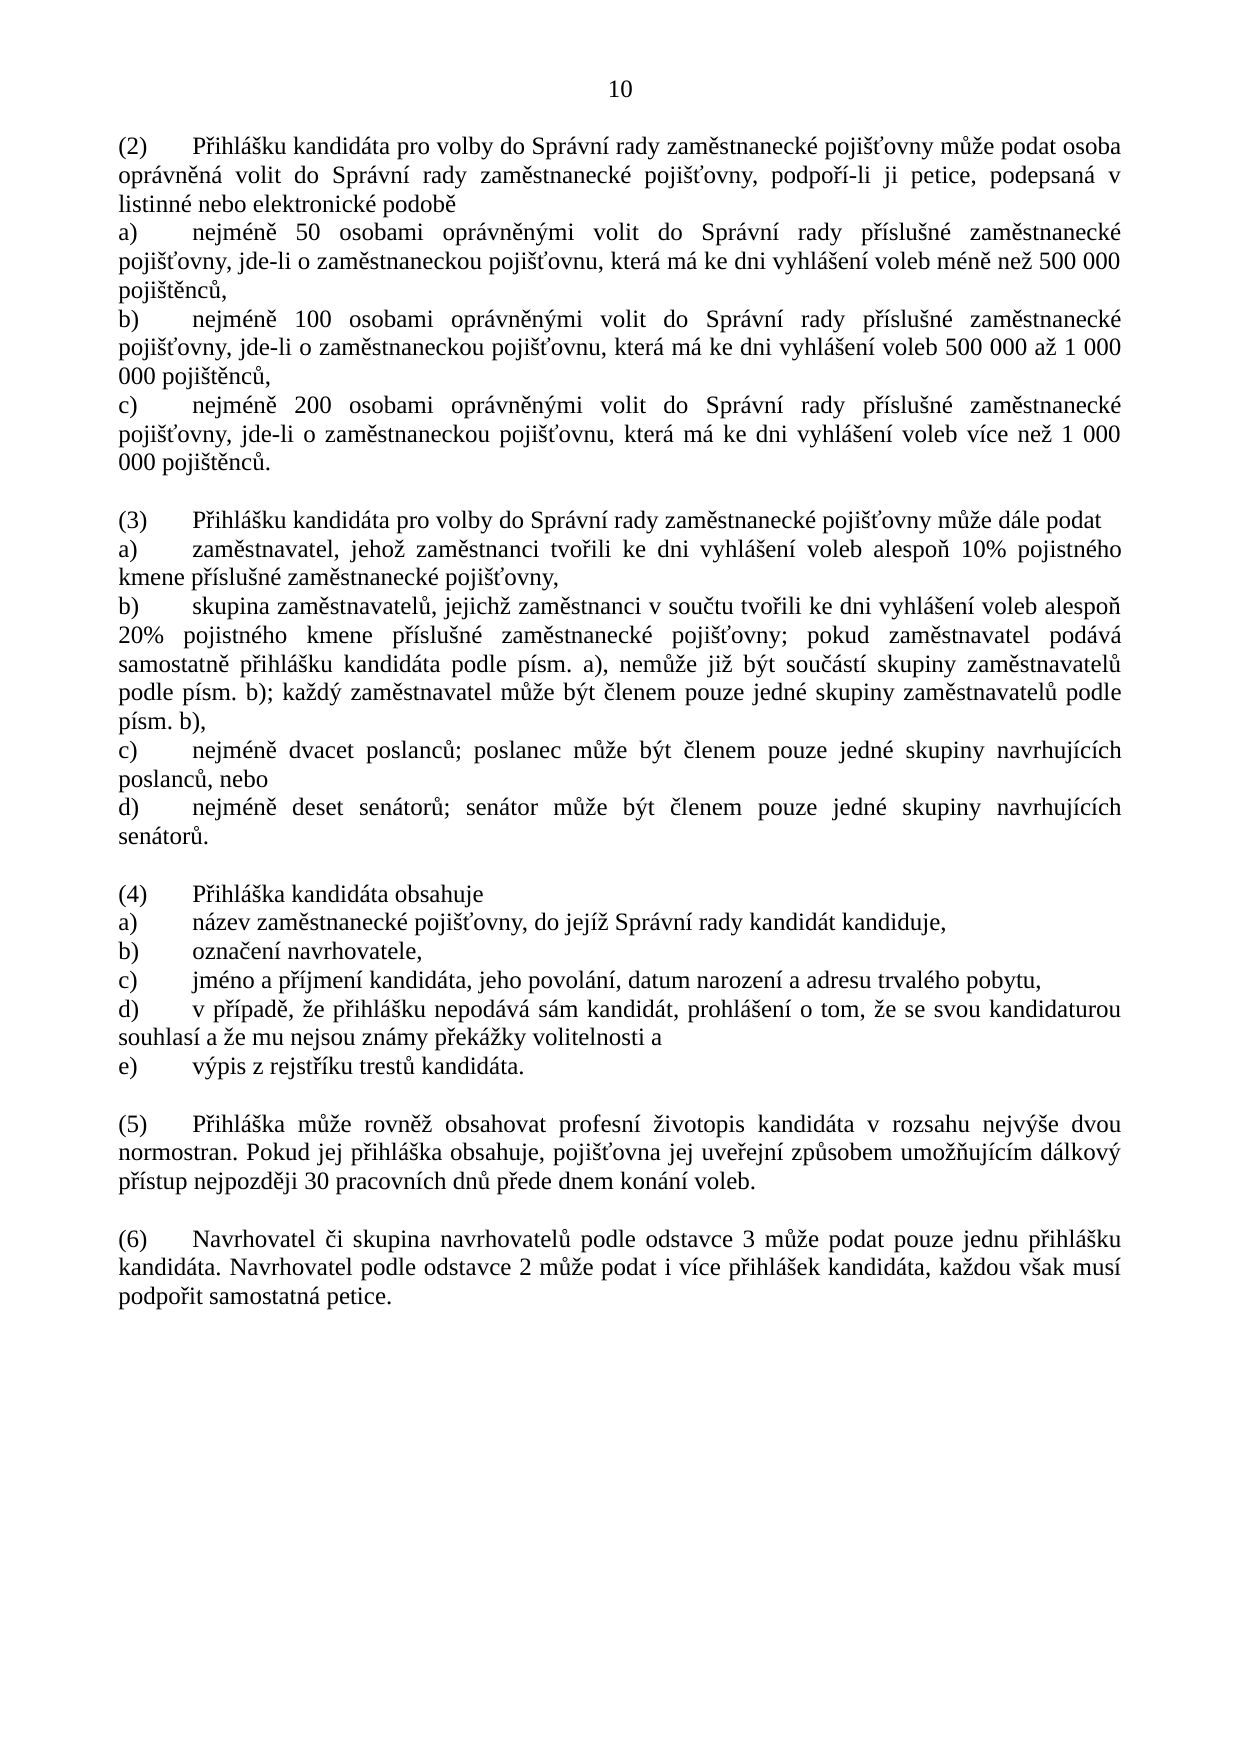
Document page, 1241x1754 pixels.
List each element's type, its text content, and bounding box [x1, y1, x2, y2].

text b) označení navrhovatele, [118, 936, 1122, 965]
text d) v případě, že přihlášku nepodává sám kandidát, prohlášení o tom, že se svou kandidaturou souhlasí a že mu nejsou známy překážky volitelnosti a [118, 994, 1122, 1051]
text a) nejméně 50 osobami oprávněnými volit do Správní rady příslušné zaměstnanecké pojišťovny, jde-li o zaměstnaneckou pojišťovnu, která má ke dni vyhlášení voleb méně než 500 000 pojištěnců, [118, 217, 1122, 304]
text (2) Přihlášku kandidáta pro volby do Správní rady zaměstnanecké pojišťovny může podat osoba oprávněná volit do Správní rady zaměstnanecké pojišťovny, podpoří-li ji petice, podepsaná v listinné nebo elektronické podobě [118, 131, 1122, 217]
text (3) Přihlášku kandidáta pro volby do Správní rady zaměstnanecké pojišťovny může dále podat [118, 505, 1122, 534]
text (6) Navrhovatel či skupina navrhovatelů podle odstavce 3 může podat pouze jednu přihlášku kandidáta. Navrhovatel podle odstavce 2 může podat i více přihlášek kandidáta, každou však musí podpořit samostatná petice. [118, 1224, 1122, 1310]
text (4) Přihláška kandidáta obsahuje [118, 879, 1122, 907]
text b) skupina zaměstnavatelů, jejichž zaměstnanci v součtu tvořili ke dni vyhlášení voleb alespoň 20% pojistného kmene příslušné zaměstnanecké pojišťovny; pokud zaměstnavatel podává samostatně přihlášku kandidáta podle písm. a), nemůže již být součástí skupiny zaměstnavatelů podle písm. b); každý zaměstnavatel může být členem pouze jedné skupiny zaměstnavatelů podle písm. b), [118, 591, 1122, 735]
text e) výpis z rejstříku trestů kandidáta. [118, 1051, 1122, 1080]
text d) nejméně deset senátorů; senátor může být členem pouze jedné skupiny navrhujících senátorů. [118, 792, 1122, 850]
text a) zaměstnavatel, jehož zaměstnanci tvořili ke dni vyhlášení voleb alespoň 10% pojistného kmene příslušné zaměstnanecké pojišťovny, [118, 534, 1122, 591]
text c) nejméně 200 osobami oprávněnými volit do Správní rady příslušné zaměstnanecké pojišťovny, jde-li o zaměstnaneckou pojišťovnu, která má ke dni vyhlášení voleb více než 1 000 000 pojištěnců. [118, 390, 1122, 476]
text (5) Přihláška může rovněž obsahovat profesní životopis kandidáta v rozsahu nejvýše dvou normostran. Pokud jej přihláška obsahuje, pojišťovna jej uveřejní způsobem umožňujícím dálkový přístup nejpozději 30 pracovních dnů přede dnem konání voleb. [118, 1109, 1122, 1195]
text b) nejméně 100 osobami oprávněnými volit do Správní rady příslušné zaměstnanecké pojišťovny, jde-li o zaměstnaneckou pojišťovnu, která má ke dni vyhlášení voleb 500 000 až 1 000 000 pojištěnců, [118, 304, 1122, 390]
text c) jméno a příjmení kandidáta, jeho povolání, datum narození a adresu trvalého pobytu, [118, 965, 1122, 994]
text a) název zaměstnanecké pojišťovny, do jejíž Správní rady kandidát kandiduje, [118, 907, 1122, 936]
text c) nejméně dvacet poslanců; poslanec může být členem pouze jedné skupiny navrhujících poslanců, nebo [118, 735, 1122, 792]
